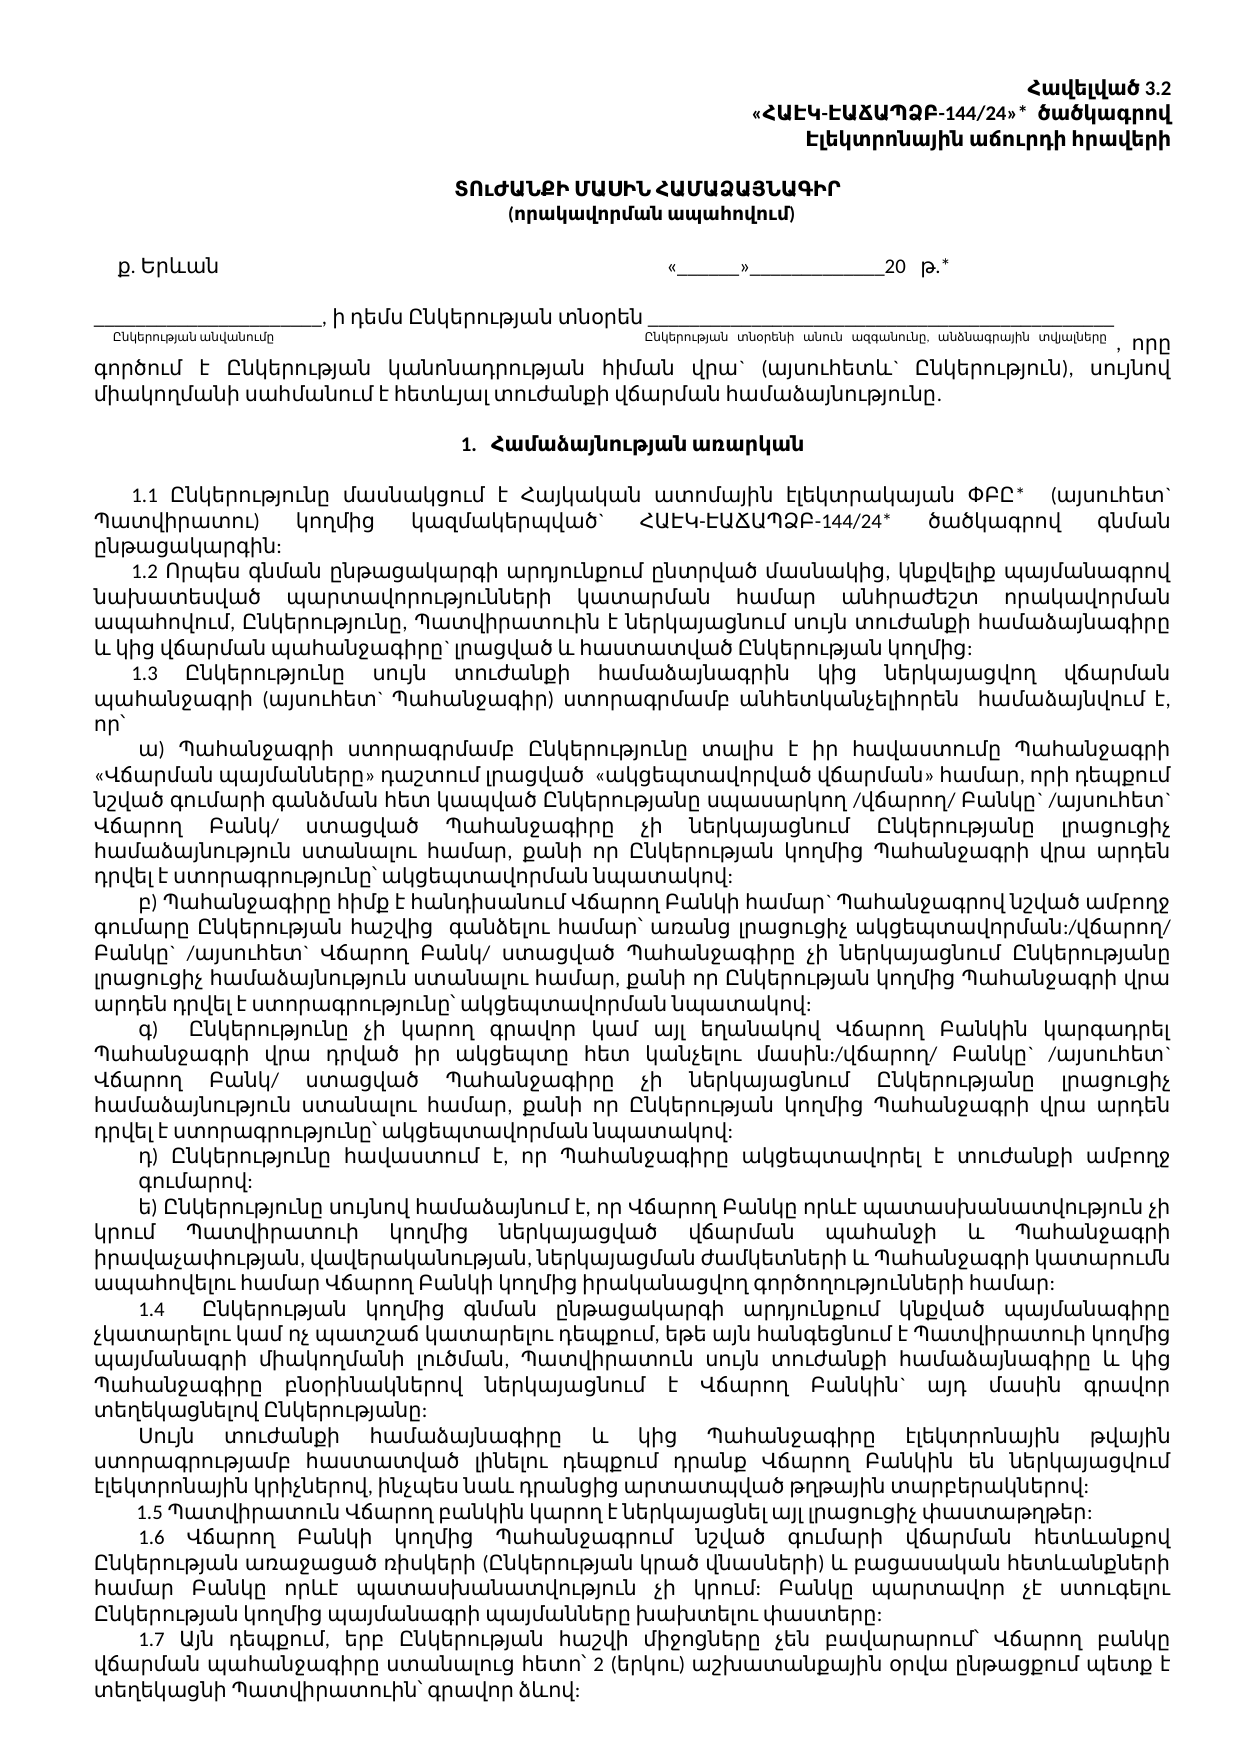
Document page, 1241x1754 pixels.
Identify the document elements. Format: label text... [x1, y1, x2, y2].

text 1. Համաձայնության առարկան [94, 432, 1171, 457]
text ՏՈւԺԱՆՔԻ ՄԱՍԻՆ ՀԱՄԱՁԱՅՆԱԳԻՐ [94, 177, 1171, 202]
text Էլեկտրոնային աճուրդի հրավերի [94, 126, 1171, 151]
text Ընկերության անվանումը Ընկերության տնօրենի անուն ազգանունը, անձնագրային տվյալները , որը գործում է Ընկերության կանոնադրության հիման վրա` (այսուհետև` Ընկերություն), սույնով միակողմանի սահմանում է հետևյալ տուժանքի վճարման համաձայնությունը. [94, 330, 1171, 406]
text 1.7 Այն դեպքում, երբ Ընկերության հաշվի միջոցները չեն բավարարում՝ Վճարող բանկը վճարման պահանջագիրը ստանալուց հետո՝ 2 (երկու) աշխատանքային օրվա ընթացքում պետք է տեղեկացնի Պատվիրատուին՝ գրավոր ձևով: [94, 1626, 1171, 1702]
text 1.1 Ընկերությունը մասնակցում է Հայկական ատոմային էլեկտրակայան ՓԲԸ* (այսուհետ` Պատվիրատու) կողմից կազմակերպված` ՀԱԷԿ-ԷԱՃԱՊՁԲ-144/24* ծածկագրով գնման ընթացակարգին: [94, 482, 1171, 559]
text դ) Ընկերությունը հավաստում է, որ Պահանջագիրը ակցեպտավորել է տուժանքի ամբողջ գումարով: [138, 1143, 1171, 1194]
text բ) Պահանջագիրը հիմք է հանդիսանում Վճարող Բանկի համար` Պահանջագրով նշված ամբողջ գումարը Ընկերության հաշվից գանձելու համար՝ առանց լրացուցիչ ակցեպտավորման:/վճարող/ Բանկը` /այսուհետ` Վճարող Բանկ/ ստացված Պահանջագիրը չի ներկայացնում Ընկերությանը լրացուցիչ համաձայնություն ստանալու համար, քանի որ Ընկերության կողմից Պահանջագրի վրա արդեն դրվել է ստորագրությունը՝ ակցեպտավորման նպատակով: [94, 889, 1171, 1016]
text գ) Ընկերությունը չի կարող գրավոր կամ այլ եղանակով Վճարող Բանկին կարգադրել Պահանջագրի վրա դրված իր ակցեպտը հետ կանչելու մասին:/վճարող/ Բանկը` /այսուհետ` Վճարող Բանկ/ ստացված Պահանջագիրը չի ներկայացնում Ընկերությանը լրացուցիչ համաձայնություն ստանալու համար, քանի որ Ընկերության կողմից Պահանջագրի վրա արդեն դրվել է ստորագրությունը՝ ակցեպտավորման նպատակով: [94, 1016, 1171, 1143]
text ա) Պահանջագրի ստորագրմամբ Ընկերությունը տալիս է իր հավաստումը Պահանջագրի «Վճարման պայմանները» դաշտում լրացված «ակցեպտավորված վճարման» համար, որի դեպքում նշված գումարի գանձման հետ կապված Ընկերությանը սպասարկող /վճարող/ Բանկը` /այսուհետ` Վճարող Բանկ/ ստացված Պահանջագիրը չի ներկայացնում Ընկերությանը լրացուցիչ համաձայնություն ստանալու համար, քանի որ Ընկերության կողմից Պահանջագրի վրա արդեն դրվել է ստորագրությունը՝ ակցեպտավորման նպատակով: [94, 737, 1171, 889]
text 1.2 Որպես գնման ընթացակարգի արդյունքում ընտրված մասնակից, կնքվելիք պայմանագրով նախատեսված պարտավորությունների կատարման համար անհրաժեշտ որակավորման ապահովում, Ընկերությունը, Պատվիրատուին է ներկայացնում սույն տուժանքի համաձայնագիրը և կից վճարման պահանջագիրը` լրացված և հաստատված Ընկերության կողմից: [94, 559, 1171, 660]
text «ՀԱԷԿ-ԷԱՃԱՊՁԲ-144/24»* ծածկագրով [94, 100, 1171, 126]
text 1.3 Ընկերությունը սույն տուժանքի համաձայնագրին կից ներկայացվող վճարման պահանջագրի (այսուհետ` Պահանջագիր) ստորագրմամբ անհետկանչելիորեն համաձայնվում է, որ՝ [94, 660, 1171, 737]
text 1.4 Ընկերության կողմից գնման ընթացակարգի արդյունքում կնքված պայմանագիրը չկատարելու կամ ոչ պատշաճ կատարելու դեպքում, եթե այն հանգեցնում է Պատվիրատուի կողմից պայմանագրի միակողմանի լուծման, Պատվիրատուն սույն տուժանքի համաձայնագիրը և կից Պահանջագիրը բնօրինակներով ներկայացնում է Վճարող Բանկին` այդ մասին գրավոր տեղեկացնելով Ընկերությանը: [94, 1296, 1171, 1423]
text 1.5 Պատվիրատուն Վճարող բանկին կարող է ներկայացնել այլ լրացուցիչ փաստաթղթեր: [94, 1499, 1171, 1524]
text ե) Ընկերությունը սույնով համաձայնում է, որ Վճարող Բանկը որևէ պատասխանատվություն չի կրում Պատվիրատուի կողմից ներկայացված վճարման պահանջի և Պահանջագրի իրավաչափության, վավերականության, ներկայացման ժամկետների և Պահանջագրի կատարումն ապահովելու համար Վճարող Բանկի կողմից իրականացվող գործողությունների համար: [94, 1194, 1171, 1296]
text (որակավորման ապահովում) [94, 202, 1171, 225]
text ք. Երևան «______»_____________20 թ.* [94, 254, 1171, 279]
text ______________________, ի դեմս Ընկերության տնօրեն _____________________________________________ [94, 304, 1171, 330]
text Սույն տուժանքի համաձայնագիրը և կից Պահանջագիրը էլեկտրոնային թվային ստորագրությամբ հաստատված լինելու դեպքում դրանք Վճարող Բանկին են ներկայացվում էլեկտրոնային կրիչներով, ինչպես նաև դրանցից արտատպված թղթային տարբերակներով: [94, 1423, 1171, 1499]
text 1.6 Վճարող Բանկի կողմից Պահանջագրում նշված գումարի վճարման հետևանքով Ընկերության առաջացած ռիսկերի (Ընկերության կրած վնասների) և բացասական հետևանքների համար Բանկը որևէ պատասխանատվություն չի կրում: Բանկը պարտավոր չէ ստուգելու Ընկերության կողմից պայմանագրի պայմանները խախտելու փաստերը: [94, 1524, 1171, 1626]
text Հավելված 3.2 [94, 75, 1171, 100]
